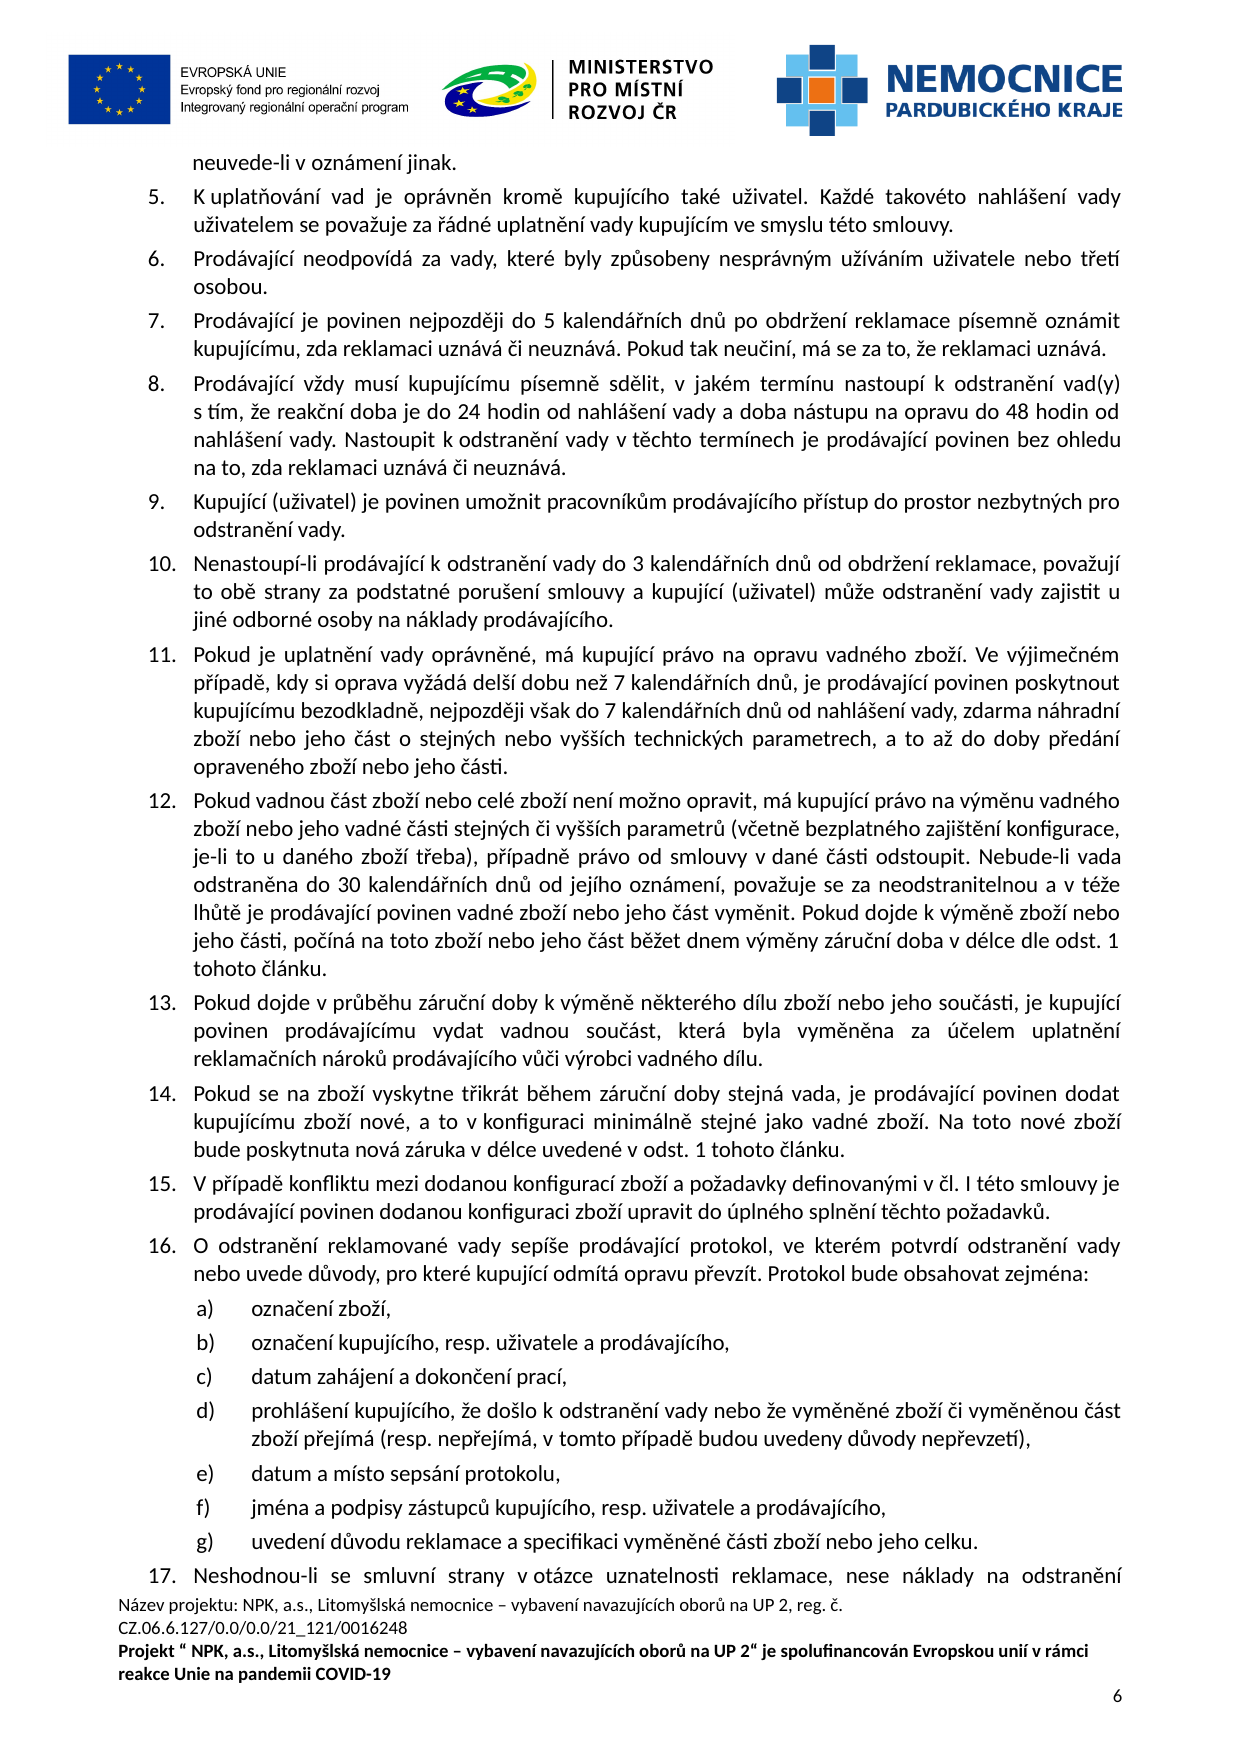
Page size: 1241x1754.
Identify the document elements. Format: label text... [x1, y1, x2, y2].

list Prodávající neodpovídá za vady, které byly způsobeny nesprávným užíváním uživatele nebo třetí osobou. [148, 244, 1122, 300]
picture [46, 32, 735, 147]
list označení zboží, [196, 1294, 1122, 1322]
list K uplatňování vad je oprávněn kromě kupujícího také uživatel. Každé takovéto nahlášení vady uživatelem se považuje za řádné uplatnění vady kupujícím ve smyslu této smlouvy. [148, 182, 1122, 238]
list Prodávající je povinen nejpozději do 5 kalendářních dnů po obdržení reklamace písemně oznámit kupujícímu, zda reklamaci uznává či neuznává. Pokud tak neučiní, má se za to, že reklamaci uznává. [148, 307, 1122, 363]
list Pokud je uplatnění vady oprávněné, má kupující právo na opravu vadného zboží. Ve výjimečném případě, kdy si oprava vyžádá delší dobu než 7 kalendářních dnů, je prodávající povinen poskytnout kupujícímu bezodkladně, nejpozději však do 7 kalendářních dnů od nahlášení vady, zdarma náhradní zboží nebo jeho část o stejných nebo vyšších technických parametrech, a to až do doby předání opraveného zboží nebo jeho části. [148, 640, 1122, 780]
list V případě konfliktu mezi dodanou konfigurací zboží a požadavky definovanými v čl. I této smlouvy je prodávající povinen dodanou konfiguraci zboží upravit do úplného splnění těchto požadavků. [148, 1169, 1122, 1225]
list Pokud vadnou část zboží nebo celé zboží není možno opravit, má kupující právo na výměnu vadného zboží nebo jeho vadné části stejných či vyšších parametrů (včetně bezplatného zajištění konfigurace, je-li to u daného zboží třeba), případně právo od smlouvy v dané části odstoupit. Nebude-li vada odstraněna do 30 kalendářních dnů od jejího oznámení, považuje se za neodstranitelnou a v téže lhůtě je prodávající povinen vadné zboží nebo jeho část vyměnit. Pokud dojde k výměně zboží nebo jeho části, počíná na toto zboží nebo jeho část běžet dnem výměny záruční doba v délce dle odst. 1 tohoto článku. [148, 786, 1122, 982]
text Jakmile kupující odešle toto oznámení, bude se mít za to, že požaduje bezplatné odstranění vady, neuvede-li v oznámení jinak. [192, 148, 1122, 176]
list jména a podpisy zástupců kupujícího, resp. uživatele a prodávajícího, [196, 1493, 1122, 1521]
list Pokud dojde v průběhu záruční doby k výměně některého dílu zboží nebo jeho součásti, je kupující povinen prodávajícímu vydat vadnou součást, která byla vyměněna za účelem uplatnění reklamačních nároků prodávajícího vůči výrobci vadného dílu. [148, 988, 1122, 1073]
list Nenastoupí-li prodávající k odstranění vady do 3 kalendářních dnů od obdržení reklamace, považují to obě strany za podstatné porušení smlouvy a kupující (uživatel) může odstranění vady zajistit u jiné odborné osoby na náklady prodávajícího. [148, 549, 1122, 633]
list prohlášení kupujícího, že došlo k odstranění vady nebo že vyměněné zboží či vyměněnou část zboží přejímá (resp. nepřejímá, v tomto případě budou uvedeny důvody nepřevzetí), [196, 1397, 1122, 1453]
list Prodávající vždy musí kupujícímu písemně sdělit, v jakém termínu nastoupí k odstranění vad(y) s tím, že reakční doba je do 24 hodin od nahlášení vady a doba nástupu na opravu do 48 hodin od nahlášení vady. Nastoupit k odstranění vady v těchto termínech je prodávající povinen bez ohledu na to, zda reklamaci uznává či neuznává. [148, 369, 1122, 481]
picture [775, 43, 1123, 137]
list označení kupujícího, resp. uživatele a prodávajícího, [196, 1328, 1122, 1356]
list datum a místo sepsání protokolu, [196, 1459, 1122, 1487]
list O odstranění reklamované vady sepíše prodávající protokol, ve kterém potvrdí odstranění vady nebo uvede důvody, pro které kupující odmítá opravu převzít. Protokol bude obsahovat zejména: [148, 1231, 1122, 1287]
list uvedení důvodu reklamace a specifikaci vyměněné části zboží nebo jeho celku. [196, 1527, 1122, 1555]
list datum zahájení a dokončení prací, [196, 1362, 1122, 1390]
list Pokud se na zboží vyskytne třikrát během záruční doby stejná vada, je prodávající povinen dodat kupujícímu zboží nové, a to v konfiguraci minimálně stejné jako vadné zboží. Na toto nové zboží bude poskytnuta nová záruka v délce uvedené v odst. 1 tohoto článku. [148, 1079, 1122, 1163]
list Kupující (uživatel) je povinen umožnit pracovníkům prodávajícího přístup do prostor nezbytných pro odstranění vady. [148, 487, 1122, 543]
